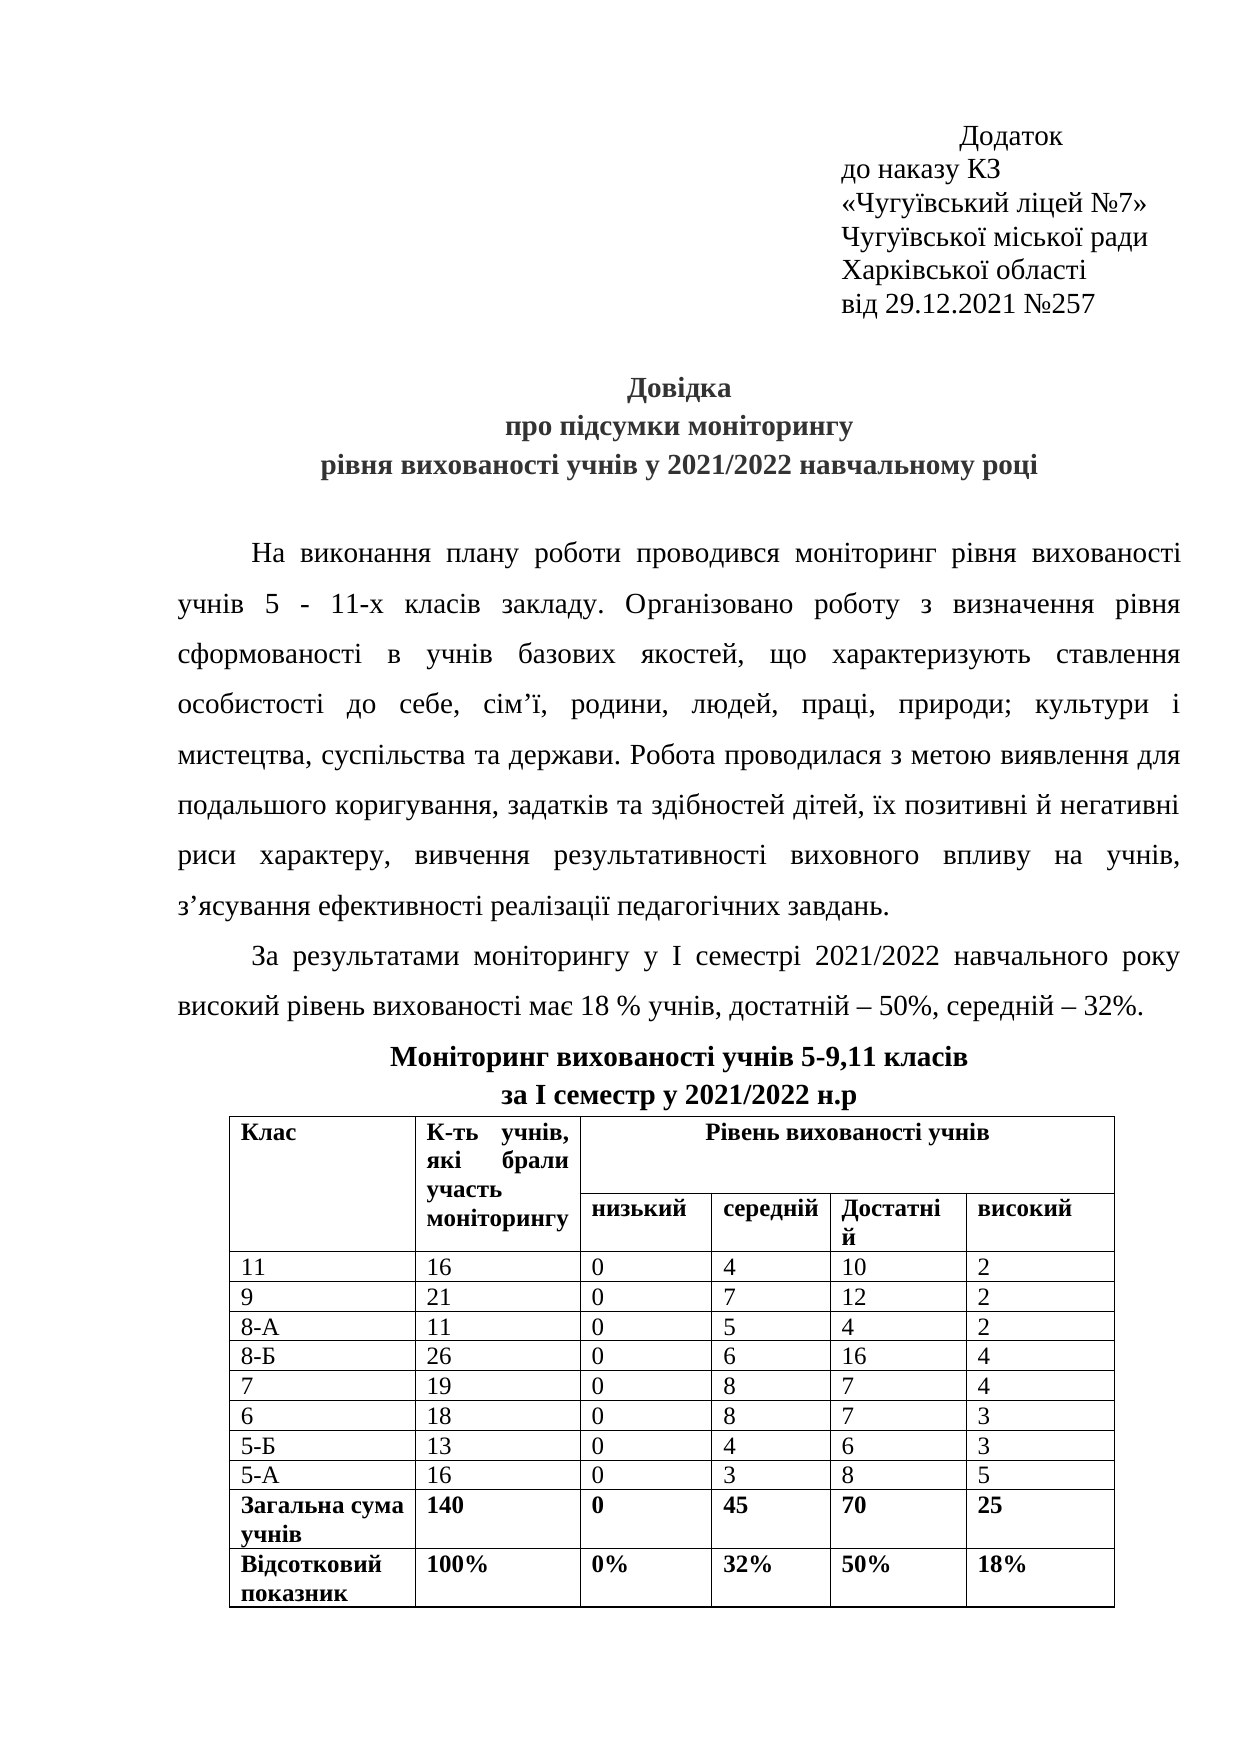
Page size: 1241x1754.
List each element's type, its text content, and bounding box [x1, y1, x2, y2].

table_cell 140 [416, 1490, 580, 1548]
table_cell 3 [712, 1461, 830, 1489]
text На виконання плану роботи проводився моніторинг рівня вихованості учнів 5 - 11-х класів закладу. Організовано роботу з визначення рівня сформованості в учнів базових якостей, що характеризують ставлення особистості до себе, сім’ї, родини, людей, праці, природи; культури і мистецтва, суспільства та держави. Робота проводилася з метою виявлення для подальшого коригування, задатків та здібностей дітей, їх позитивні й негативні риси характеру, вивчення результативності виховного впливу на учнів, з’ясування ефективності реалізації педагогічних завдань. [177, 536, 1181, 921]
table_cell 5-Б [230, 1431, 415, 1459]
table_cell 4 [712, 1431, 830, 1459]
table_cell 4 [712, 1252, 830, 1281]
table_cell 16 [831, 1341, 966, 1370]
table_cell 16 [416, 1461, 580, 1489]
table_cell 0 [581, 1431, 711, 1459]
table_cell 11 [416, 1312, 580, 1340]
table_cell 21 [416, 1282, 580, 1311]
text Чугуївської міської ради Харківської області [841, 219, 1181, 286]
table_cell 18% [967, 1549, 1114, 1606]
table_cell високий [967, 1194, 1114, 1251]
table_cell 70 [831, 1490, 966, 1548]
table_cell 25 [967, 1490, 1114, 1548]
table_cell 4 [831, 1312, 966, 1340]
table_cell 50% [831, 1549, 966, 1606]
table_cell 2 [967, 1282, 1114, 1311]
table_cell 12 [831, 1282, 966, 1311]
table_cell 5 [967, 1461, 1114, 1489]
table_header Рівень вихованості учнів [581, 1117, 1114, 1192]
table_cell 7 [831, 1401, 966, 1430]
table_cell 8-Б [230, 1341, 415, 1370]
table_cell 13 [416, 1431, 580, 1459]
table_cell 6 [831, 1431, 966, 1459]
table_header Клас [230, 1117, 415, 1251]
table_cell 0 [581, 1371, 711, 1400]
table_cell 4 [967, 1371, 1114, 1400]
text «Чугуївський ліцей №7» [841, 185, 1181, 219]
table_cell 6 [712, 1341, 830, 1370]
table_cell Загальна сума учнів [230, 1490, 415, 1548]
text рівня вихованості учнів у 2021/2022 навчальному році [177, 447, 1181, 480]
table_cell Достатній [831, 1194, 966, 1251]
table_cell 2 [967, 1252, 1114, 1281]
text Додаток [841, 118, 1181, 152]
table_cell 0 [581, 1490, 711, 1548]
text про підсумки моніторингу [177, 408, 1181, 442]
text За результатами моніторингу у І семестрі 2021/2022 навчального року високий рівень вихованості має 18 % учнів, достатній – 50%, середній – 32%. [177, 938, 1181, 1022]
table_cell Відсотковий показник [230, 1549, 415, 1606]
table_cell 16 [416, 1252, 580, 1281]
text Моніторинг вихованості учнів 5-9,11 класів [177, 1039, 1181, 1072]
table_cell 26 [416, 1341, 580, 1370]
table_cell 19 [416, 1371, 580, 1400]
table_cell 7 [230, 1371, 415, 1400]
table_cell 0 [581, 1282, 711, 1311]
table_cell 8 [712, 1371, 830, 1400]
table_cell 8 [831, 1461, 966, 1489]
table_cell 32% [712, 1549, 830, 1606]
table_cell 10 [831, 1252, 966, 1281]
table_cell 5-А [230, 1461, 415, 1489]
text від 29.12.2021 №257 [841, 286, 1181, 319]
table_cell 2 [967, 1312, 1114, 1340]
table_cell 0% [581, 1549, 711, 1606]
table_cell 0 [581, 1312, 711, 1340]
table_cell 4 [967, 1341, 1114, 1370]
table_cell 0 [581, 1341, 711, 1370]
table_cell 0 [581, 1252, 711, 1281]
table_cell 6 [230, 1401, 415, 1430]
text за І семестр у 2021/2022 н.р [177, 1077, 1181, 1111]
text до наказу КЗ [841, 152, 1181, 185]
table_cell низький [581, 1194, 711, 1251]
table_cell 8 [712, 1401, 830, 1430]
table_cell 11 [230, 1252, 415, 1281]
table_cell 18 [416, 1401, 580, 1430]
table_cell 3 [967, 1401, 1114, 1430]
table_cell 5 [712, 1312, 830, 1340]
table_cell 3 [967, 1431, 1114, 1459]
table_cell 0 [581, 1401, 711, 1430]
table_cell 100% [416, 1549, 580, 1606]
table_cell 9 [230, 1282, 415, 1311]
table_cell 0 [581, 1461, 711, 1489]
table_header К-ть учнів, які брали участь моніторингу [416, 1117, 580, 1251]
table_cell 45 [712, 1490, 830, 1548]
table_cell 7 [712, 1282, 830, 1311]
table_cell середній [712, 1194, 830, 1251]
table_cell 8-А [230, 1312, 415, 1340]
table_cell 7 [831, 1371, 966, 1400]
text Довідка [177, 370, 1181, 403]
